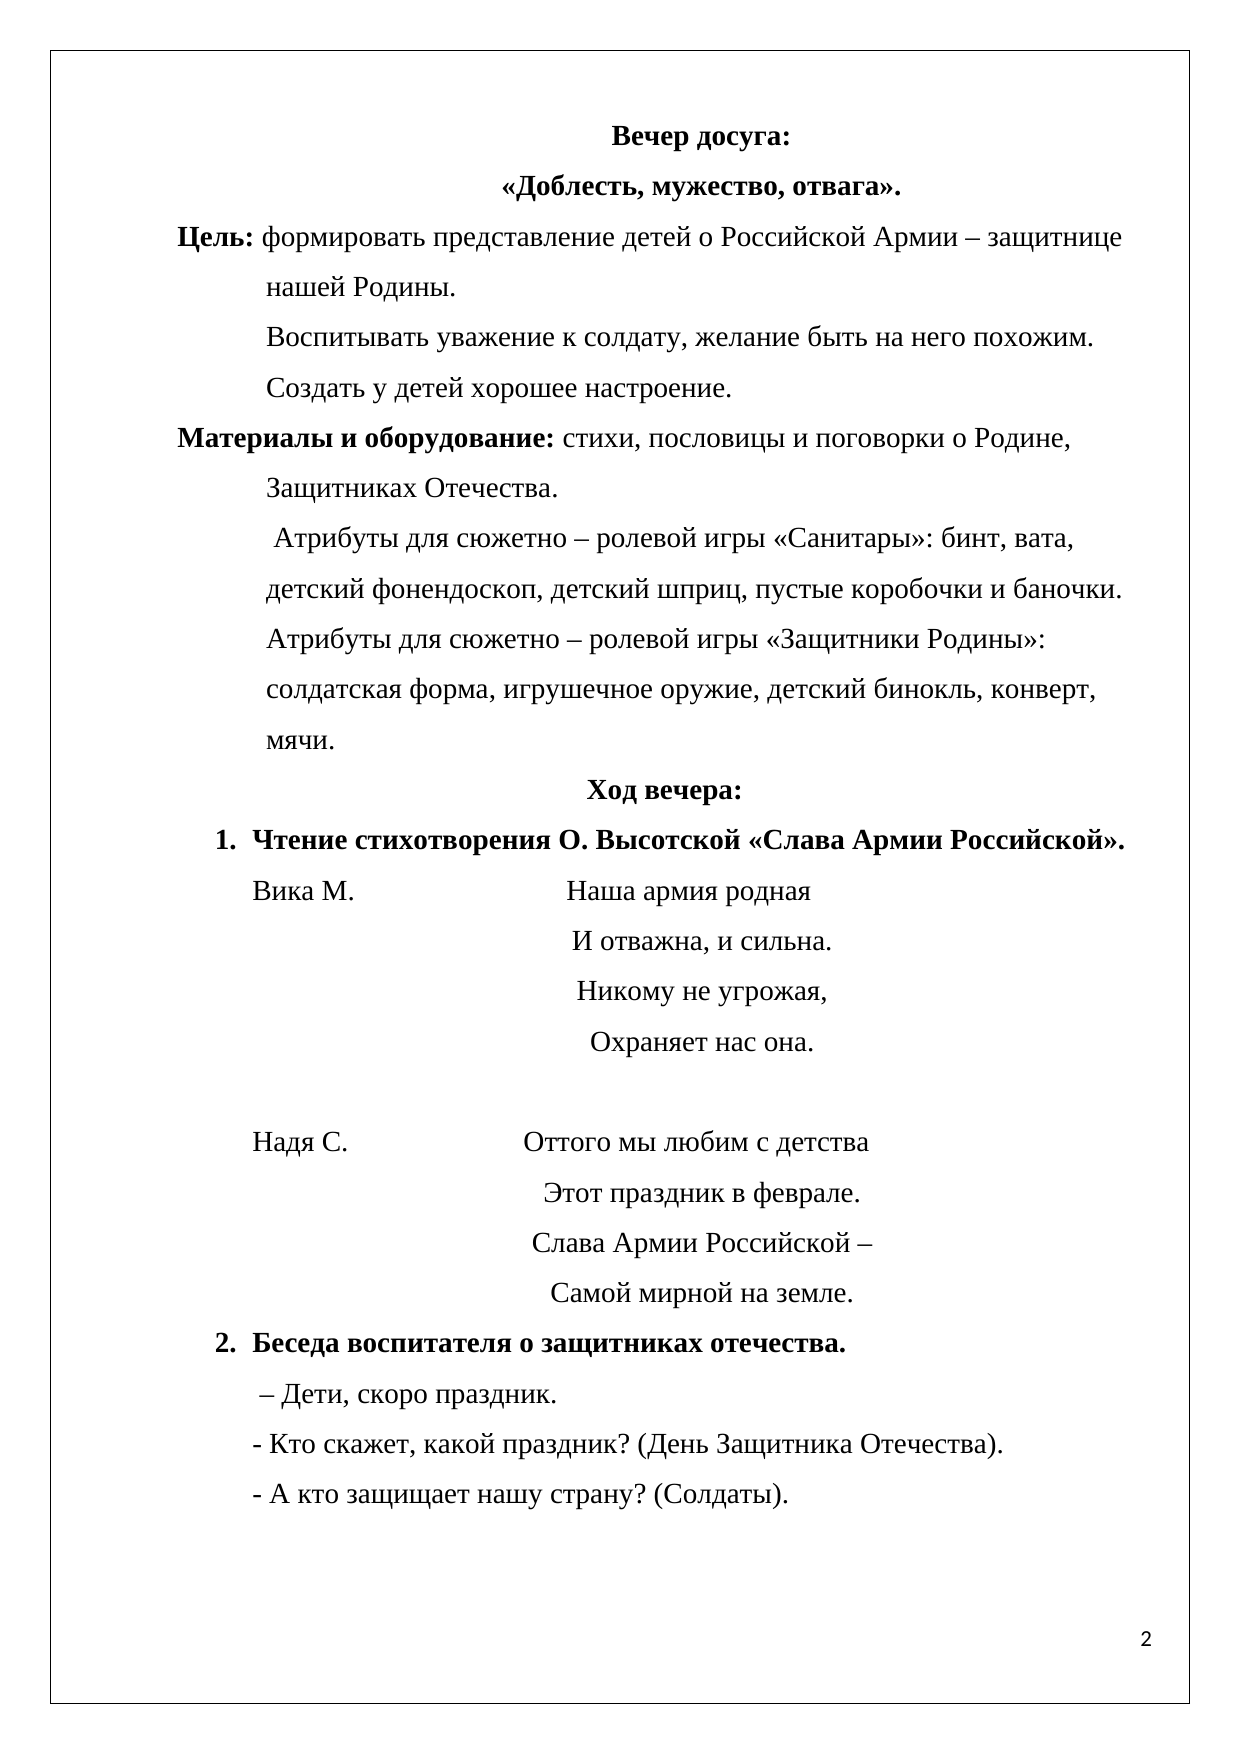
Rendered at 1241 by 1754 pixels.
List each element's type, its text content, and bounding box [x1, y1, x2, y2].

list И отважна, и сильна. [252, 923, 1152, 957]
list Беседа воспитателя о защитниках отечества. [214, 1326, 1152, 1359]
list - А кто защищает нашу страну? (Солдаты). [252, 1477, 1152, 1510]
text Материалы и оборудование: стихи, пословицы и поговорки о Родине, Защитниках Отечества. [177, 420, 1152, 504]
list Этот праздник в феврале. [252, 1175, 1152, 1208]
text Создать у детей хорошее настроение. [266, 370, 1152, 403]
list - Кто скажет, какой праздник? (День Защитника Отечества). [252, 1426, 1152, 1460]
list Охраняет нас она. [252, 1024, 1152, 1057]
text «Доблесть, мужество, отвага». [251, 168, 1152, 202]
text Атрибуты для сюжетно – ролевой игры «Защитники Родины»: солдатская форма, игрушечное оружие, детский бинокль, конверт, мячи. [266, 621, 1152, 755]
list Никому не угрожая, [252, 973, 1152, 1007]
text Ход вечера: [177, 772, 1152, 806]
text Воспитывать уважение к солдату, желание быть на него похожим. [266, 319, 1152, 353]
list – Дети, скоро праздник. [252, 1376, 1152, 1409]
text Цель: формировать представление детей о Российской Армии – защитнице нашей Родины. [177, 219, 1152, 303]
list Слава Армии Российской – [252, 1225, 1152, 1258]
list Чтение стихотворения О. Высотской «Слава Армии Российской». [214, 822, 1152, 856]
text Вечер досуга: [251, 118, 1152, 152]
text Атрибуты для сюжетно – ролевой игры «Санитары»: бинт, вата, детский фонендоскоп, детский шприц, пустые коробочки и баночки. [266, 521, 1152, 604]
list Самой мирной на земле. [252, 1275, 1152, 1309]
list Вика М. Наша армия родная [252, 873, 1152, 906]
list Надя С. Оттого мы любим с детства [252, 1124, 1152, 1158]
